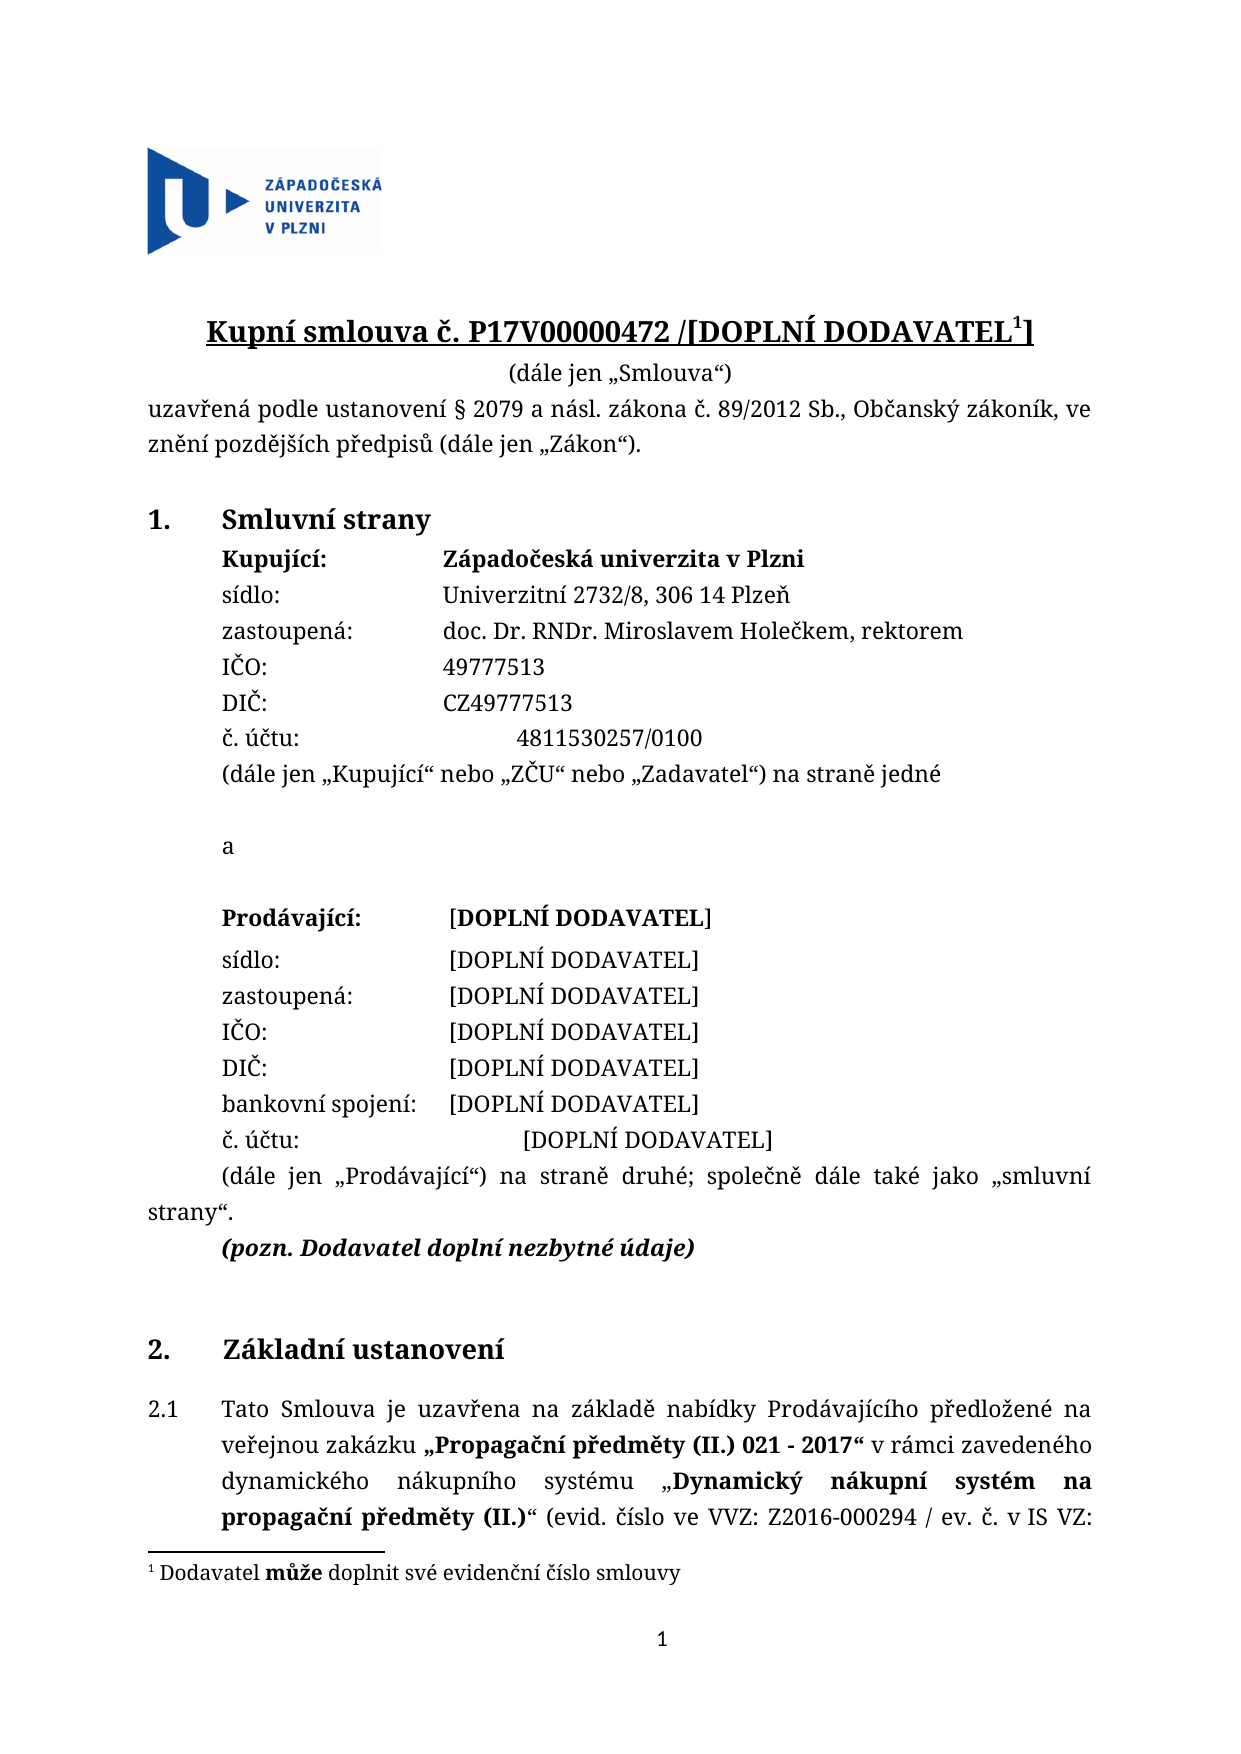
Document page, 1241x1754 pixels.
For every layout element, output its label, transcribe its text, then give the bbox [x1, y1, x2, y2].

text (dále jen „Smlouva“) [148, 357, 1092, 388]
text č. účtu: 4811530257/0100 [222, 722, 1092, 754]
text Kupní smlouva č. P17V00000472 /[DOPLNÍ DODAVATEL] [148, 311, 1092, 351]
text uzavřená podle ustanovení § 2079 a násl. zákona č. 89/2012 Sb., Občanský zákoník, ve znění pozdějších předpisů (dále jen „Zákon“). [148, 392, 1092, 460]
text DIČ: [DOPLNÍ DODAVATEL] [222, 1052, 1092, 1083]
text sídlo: [DOPLNÍ DODAVATEL] [222, 944, 1092, 976]
text Kupující: Západočeská univerzita v Plzni [222, 543, 1092, 574]
text (dále jen „Prodávající“) na straně druhé; společně dále také jako „smluvní strany“. [148, 1160, 1092, 1227]
picture [147, 147, 382, 255]
text IČO: [DOPLNÍ DODAVATEL] [222, 1016, 1092, 1047]
list Smluvní strany [148, 500, 1092, 537]
text zastoupená: [DOPLNÍ DODAVATEL] [222, 980, 1092, 1011]
text zastoupená: doc. Dr. RNDr. Miroslavem Holečkem, rektorem [222, 614, 1092, 646]
text č. účtu: [DOPLNÍ DODAVATEL] [222, 1124, 1092, 1155]
text sídlo: Univerzitní 2732/8, 306 14 Plzeň [222, 579, 1092, 610]
text DIČ: CZ49777513 [222, 686, 1092, 718]
text (dále jen „Kupující“ nebo „ZČU“ nebo „Zadavatel“) na straně jedné [222, 758, 1092, 789]
text bankovní spojení: [DOPLNÍ DODAVATEL] [148, 1088, 1092, 1119]
text IČO: 49777513 [222, 651, 1092, 682]
list Základní ustanovení [148, 1330, 1092, 1367]
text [148, 1393, 1092, 1532]
text a [222, 830, 1092, 861]
text (pozn. Dodavatel doplní nezbytné údaje) [148, 1232, 1092, 1263]
text Prodávající: [DOPLNÍ DODAVATEL] [148, 902, 1092, 933]
